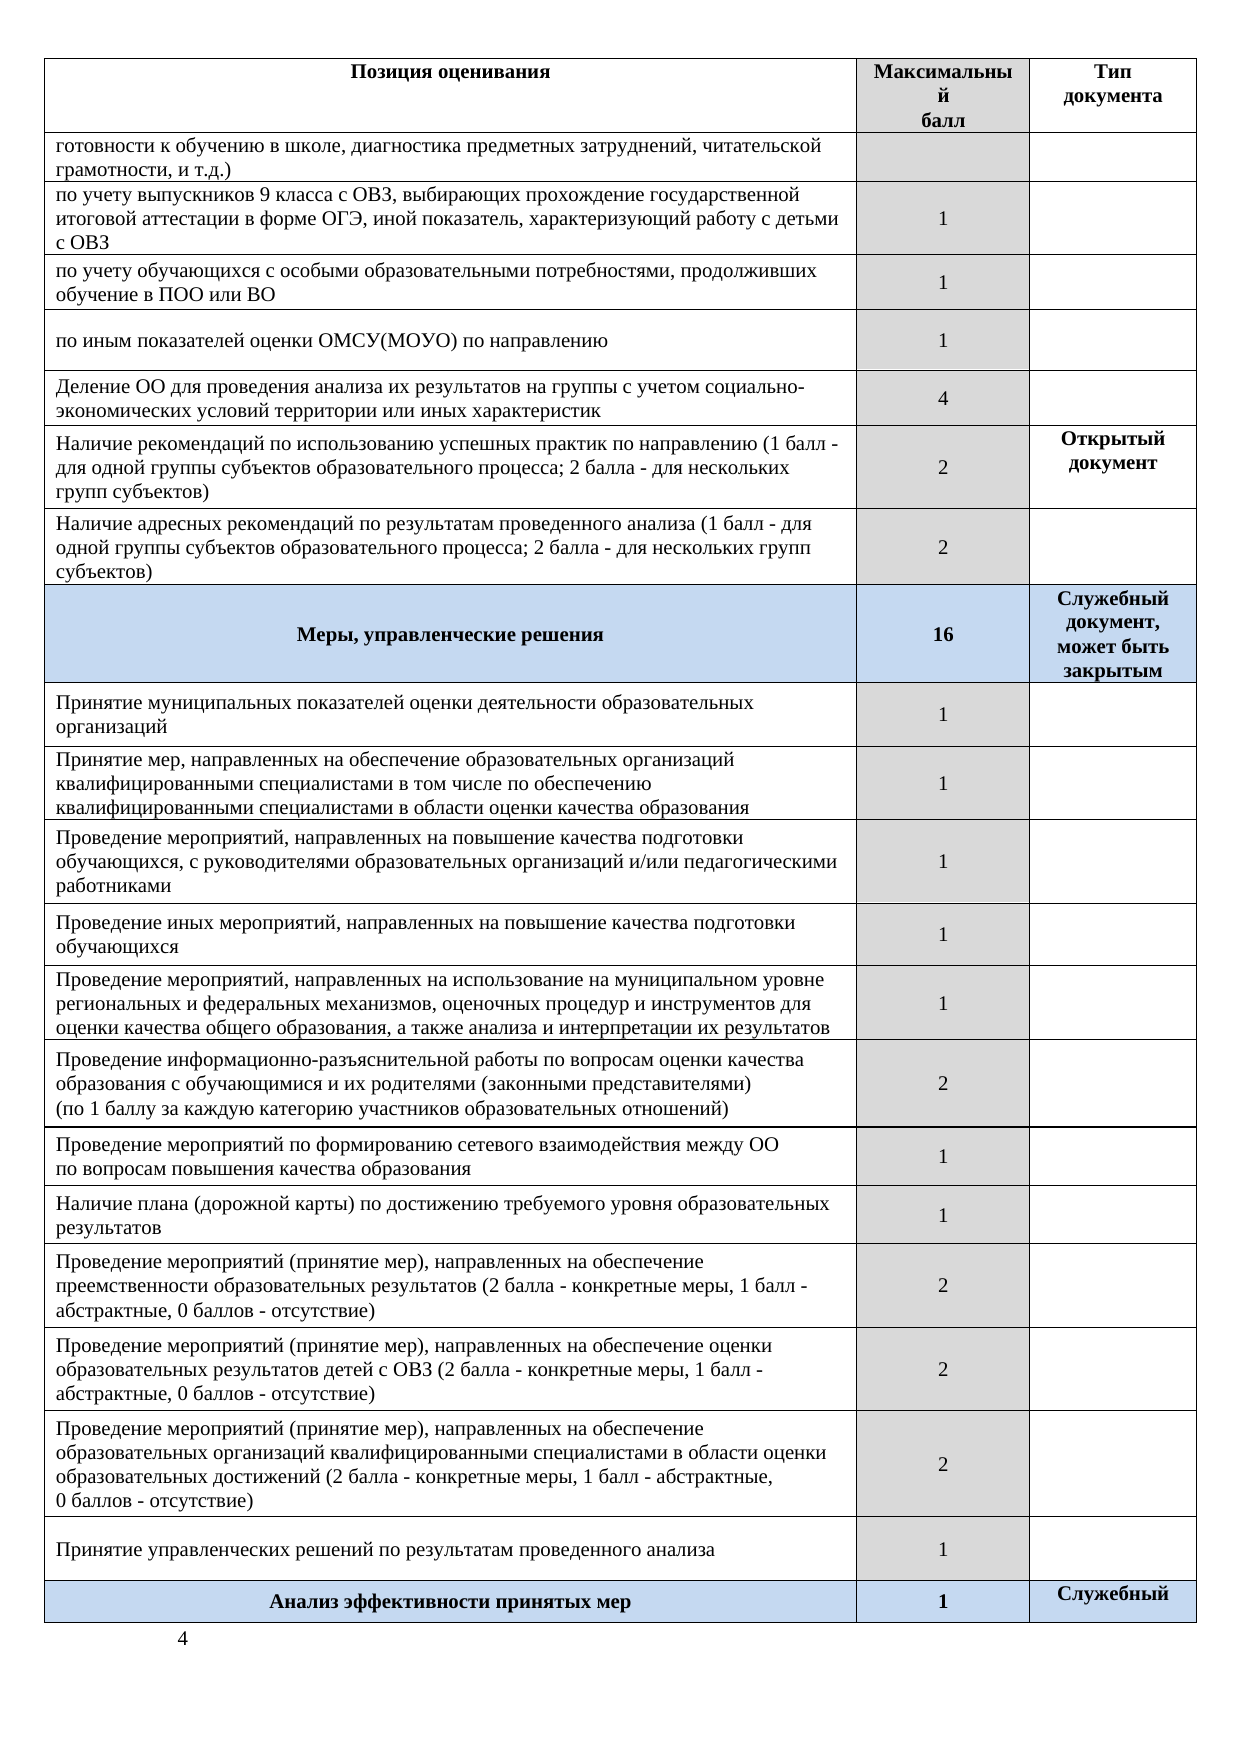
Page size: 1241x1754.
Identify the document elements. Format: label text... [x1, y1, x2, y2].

table_cell Служебный документ, может быть закрытым [1030, 585, 1196, 682]
table_cell 1 [857, 1128, 1029, 1185]
table_cell Наличие рекомендаций по использованию успешных практик по направлению (1 балл - для одной группы субъектов образовательного процесса; 2 балла - для нескольких групп субъектов) [45, 426, 856, 508]
table_cell 1 [857, 310, 1029, 369]
table_cell [1030, 904, 1196, 965]
table_cell 1 [857, 683, 1029, 746]
table_cell [1030, 1328, 1196, 1410]
table_cell 1 [857, 904, 1029, 965]
table_cell Открытый документ [1030, 426, 1196, 508]
table_cell 1 [857, 820, 1029, 902]
table_cell [1030, 1186, 1196, 1243]
table_cell 1 [857, 1517, 1029, 1580]
table_cell [1030, 509, 1196, 584]
table_cell Меры, управленческие решения [45, 585, 856, 682]
table_cell Проведение информационно-разъяснительной работы по вопросам оценки качества образования с обучающимися и их родителями (законными представителями) (по 1 баллу за каждую категорию участников образовательных отношений) [45, 1040, 856, 1126]
table_cell Проведение иных мероприятий, направленных на повышение качества подготовки обучающихся [45, 904, 856, 965]
table_cell [1030, 747, 1196, 819]
table_cell Проведение мероприятий (принятие мер), направленных на обеспечение преемственности образовательных результатов (2 балла - конкретные меры, 1 балл - абстрактные, 0 баллов - отсутствие) [45, 1244, 856, 1327]
table_cell [1030, 966, 1196, 1039]
table_cell Проведение мероприятий по формированию сетевого взаимодействия между ОО по вопросам повышения качества образования [45, 1128, 856, 1185]
table_cell 1 [857, 1186, 1029, 1243]
table_cell [1030, 133, 1196, 181]
table_cell по учету обучающихся с особыми образовательными потребностями, продолживших обучение в ПОО или ВО [45, 255, 856, 309]
table_cell Наличие плана (дорожной карты) по достижению требуемого уровня образовательных результатов [45, 1186, 856, 1243]
table_cell 2 [857, 1244, 1029, 1327]
table_header Тип документа [1030, 59, 1196, 132]
table_cell [1030, 820, 1196, 902]
table_cell Проведение мероприятий, направленных на повышение качества подготовки обучающихся, с руководителями образовательных организаций и/или педагогическими работниками [45, 820, 856, 902]
table_cell [1030, 255, 1196, 309]
table_cell Наличие адресных рекомендаций по результатам проведенного анализа (1 балл - для одной группы субъектов образовательного процесса; 2 балла - для нескольких групп субъектов) [45, 509, 856, 584]
table_cell [1030, 683, 1196, 746]
table_cell 4 [857, 371, 1029, 425]
table_cell 1 [857, 255, 1029, 309]
table_cell [1030, 1128, 1196, 1185]
table_header Максимальный балл [857, 59, 1029, 132]
table_cell 16 [857, 585, 1029, 682]
table_cell Принятие мер, направленных на обеспечение образовательных организаций квалифицированными специалистами в том числе по обеспечению квалифицированными специалистами в области оценки качества образования [45, 747, 856, 819]
table_cell 1 [857, 133, 1029, 181]
table_cell 2 [857, 1411, 1029, 1516]
table_cell [1030, 1244, 1196, 1327]
table_cell по учету выпускников 9 класса с ОВЗ, выбирающих прохождение государственной итоговой аттестации в форме ОГЭ, иной показатель, характеризующий работу с детьми с ОВЗ [45, 182, 856, 254]
table_cell [1030, 182, 1196, 254]
table_cell Проведение мероприятий (принятие мер), направленных на обеспечение оценки образовательных результатов детей с ОВЗ (2 балла - конкретные меры, 1 балл - абстрактные, 0 баллов - отсутствие) [45, 1328, 856, 1410]
table_cell Принятие муниципальных показателей оценки деятельности образовательных организаций [45, 683, 856, 746]
table_cell 2 [857, 426, 1029, 508]
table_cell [45, 1581, 856, 1622]
table_cell [1030, 1517, 1196, 1580]
table_cell [1030, 1411, 1196, 1516]
table_cell 1 [857, 747, 1029, 819]
table_cell [1030, 371, 1196, 425]
table_cell Проведение мероприятий (принятие мер), направленных на обеспечение образовательных организаций квалифицированными специалистами в области оценки образовательных достижений (2 балла - конкретные меры, 1 балл - абстрактные, 0 баллов - отсутствие) [45, 1411, 856, 1516]
table_cell [1030, 310, 1196, 369]
table_cell Проведение мероприятий, направленных на использование на муниципальном уровне региональных и федеральных механизмов, оценочных процедур и инструментов для оценки качества общего образования, а также анализа и интерпретации их результатов [45, 966, 856, 1039]
table_cell 2 [857, 1040, 1029, 1126]
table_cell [1030, 1581, 1196, 1622]
table_cell 1 [857, 1581, 1029, 1622]
table_cell [1030, 1040, 1196, 1126]
table_cell 2 [857, 509, 1029, 584]
table_cell 1 [857, 182, 1029, 254]
table_cell 2 [857, 1328, 1029, 1410]
table_header Позиция оценивания [45, 59, 856, 132]
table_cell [45, 133, 856, 181]
table_cell Деление ОО для проведения анализа их результатов на группы с учетом социально-экономических условий территории или иных характеристик [45, 371, 856, 425]
table_cell 1 [857, 966, 1029, 1039]
table_cell Принятие управленческих решений по результатам проведенного анализа [45, 1517, 856, 1580]
table_cell по иным показателей оценки ОМСУ(МОУО) по направлению [45, 310, 856, 369]
